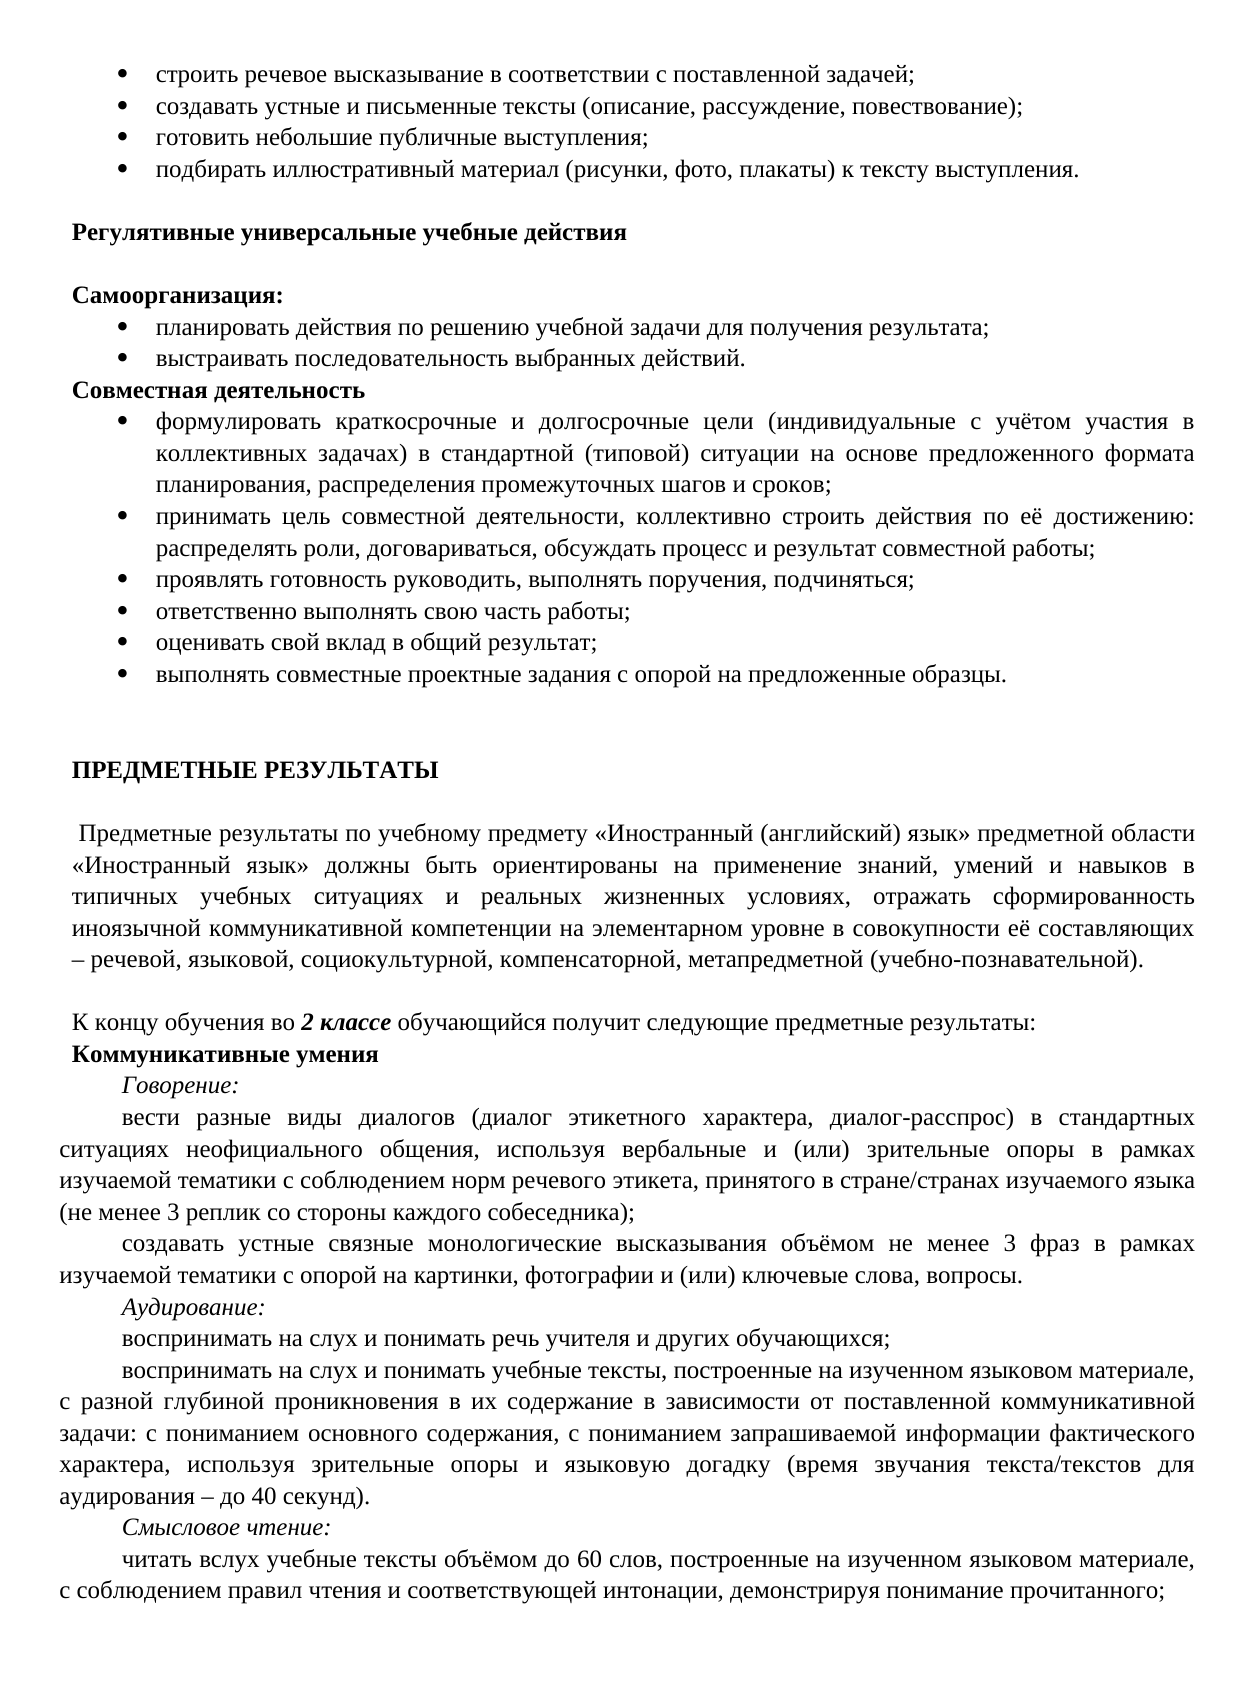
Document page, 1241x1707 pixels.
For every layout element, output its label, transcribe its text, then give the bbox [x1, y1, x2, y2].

text создавать устные связные монологические высказывания объёмом не менее 3 фраз в рамках изучаемой тематики с опорой на картинки, фотографии и (или) ключевые слова, вопросы. [59, 1228, 1196, 1289]
text Регулятивные универсальные учебные действия [72, 217, 1196, 246]
text Коммуникативные умения [72, 1039, 1196, 1068]
list подбирать иллюстративный материал (рисунки, фото, плакаты) к тексту выступления. [118, 154, 1196, 183]
list создавать устные и письменные тексты (описание, рассуждение, повествование); [118, 91, 1196, 119]
list формулировать краткосрочные и долгосрочные цели (индивидуальные с учётом участия в коллективных задачах) в стандартной (типовой) ситуации на основе предложенного формата планирования, распределения промежуточных шагов и сроков; [118, 406, 1196, 498]
text читать вслух учебные тексты объёмом до 60 слов, построенные на изученном языковом материале, с соблюдением правил чтения и соответствующей интонации, демонстрируя понимание прочитанного; [59, 1544, 1196, 1604]
text К концу обучения во 2 классе обучающийся получит следующие предметные результаты: [72, 1007, 1196, 1036]
list принимать цель совместной деятельности, коллективно строить действия по её достижению: распределять роли, договариваться, обсуждать процесс и результат совместной работы; [118, 501, 1196, 561]
list оценивать свой вклад в общий результат; [118, 627, 1196, 656]
list выстраивать последовательность выбранных действий. [118, 343, 1196, 372]
list проявлять готовность руководить, выполнять поручения, подчиняться; [118, 564, 1196, 593]
text Смысловое чтение: [59, 1512, 1196, 1541]
text вести разные виды диалогов (диалог этикетного характера, диалог-расспрос) в стандартных ситуациях неофициального общения, используя вербальные и (или) зрительные опоры в рамках изучаемой тематики с соблюдением норм речевого этикета, принятого в стране/странах изучаемого языка (не менее 3 реплик со стороны каждого собеседника); [59, 1102, 1196, 1226]
list планировать действия по решению учебной задачи для получения результата; [118, 312, 1196, 340]
text Говорение: [59, 1071, 1196, 1099]
list готовить небольшие публичные выступления; [118, 122, 1196, 151]
list ответственно выполнять свою часть работы; [118, 596, 1196, 624]
text воспринимать на слух и понимать речь учителя и других обучающихся; [59, 1323, 1196, 1352]
text ПРЕДМЕТНЫЕ РЕЗУЛЬТАТЫ [72, 755, 1196, 784]
text Аудирование: [59, 1292, 1196, 1320]
list строить речевое высказывание в соответствии с поставленной задачей; [118, 59, 1196, 88]
text Предметные результаты по учебному предмету «Иностранный (английский) язык» предметной области «Иностранный язык» должны быть ориентированы на применение знаний, умений и навыков в типичных учебных ситуациях и реальных жизненных условиях, отражать сформированность иноязычной коммуникативной компетенции на элементарном уровне в совокупности её составляющих – речевой, языковой, социокультурной, компенсаторной, метапредметной (учебно-познавательной). [72, 818, 1196, 973]
text Самоорганизация: [72, 280, 1196, 309]
text воспринимать на слух и понимать учебные тексты, построенные на изученном языковом материале, с разной глубиной проникновения в их содержание в зависимости от поставленной коммуникативной задачи: с пониманием основного содержания, с пониманием запрашиваемой информации фактического характера, используя зрительные опоры и языковую догадку (время звучания текста/текстов для аудирования – до 40 секунд). [59, 1355, 1196, 1510]
list выполнять совместные проектные задания с опорой на предложенные образцы. [118, 659, 1196, 688]
text Совместная деятельность [72, 375, 1196, 403]
